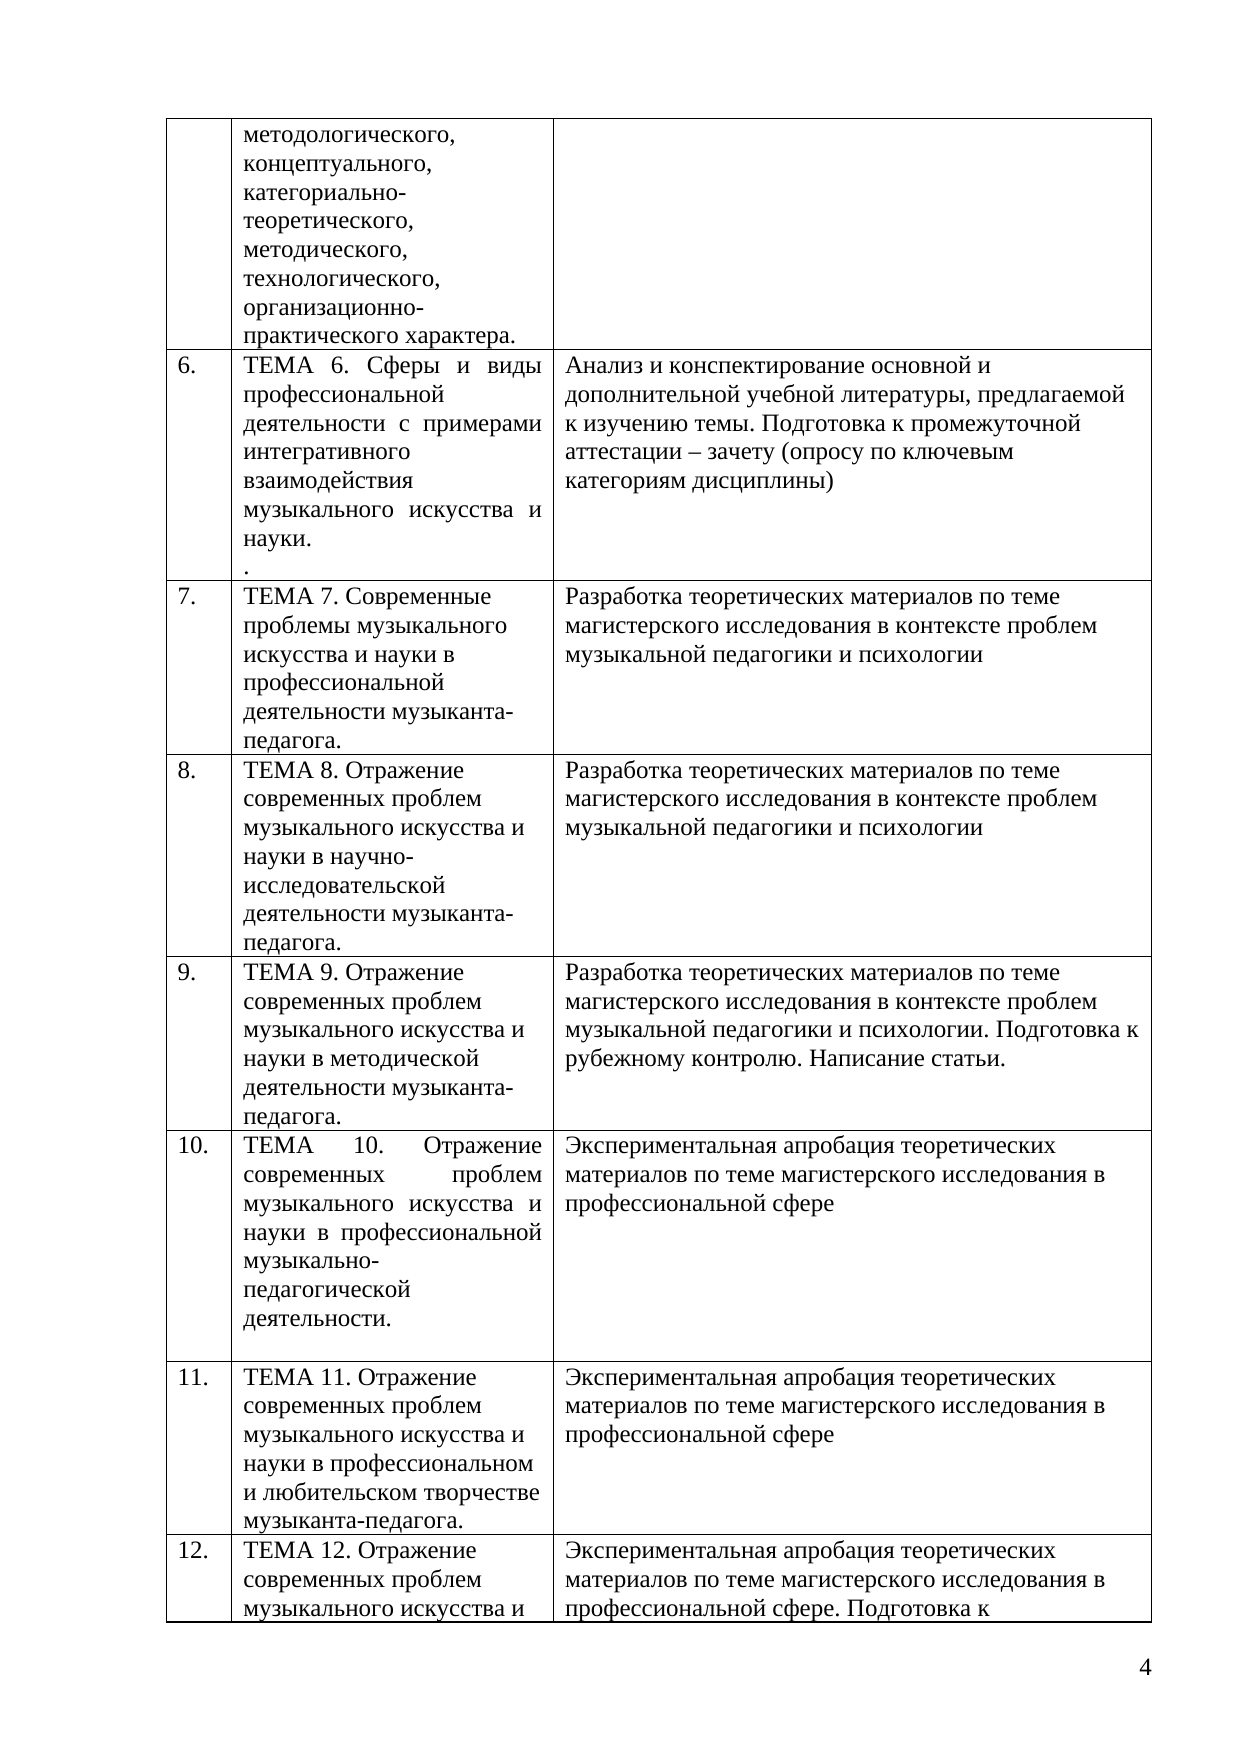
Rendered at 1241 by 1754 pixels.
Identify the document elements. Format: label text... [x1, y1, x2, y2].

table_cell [232, 1535, 553, 1621]
table_cell Разработка теоретических материалов по теме магистерского исследования в контексте проблем музыкальной педагогики и психологии. Подготовка к рубежному контролю. Написание статьи. [554, 957, 1151, 1129]
table_cell Разработка теоретических материалов по теме магистерского исследования в контексте проблем музыкальной педагогики и психологии [554, 755, 1151, 956]
table_cell ТЕМА 8. Отражение современных проблем музыкального искусства и науки в научно-исследовательской деятельности музыканта-педагога. [232, 755, 553, 956]
table_cell 11. [167, 1362, 231, 1534]
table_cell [554, 119, 1151, 349]
table_cell Экспериментальная апробация теоретических материалов по теме магистерского исследования в профессиональной сфере [554, 1131, 1151, 1361]
table_cell 6. [167, 350, 231, 580]
table_cell 12. [167, 1535, 231, 1621]
table_cell ТЕМА 10. Отражение современных проблем музыкального искусства и науки в профессиональной музыкально-педагогической деятельности. [232, 1131, 553, 1361]
table_cell 9. [167, 957, 231, 1129]
table_cell 10. [167, 1131, 231, 1361]
table_cell ТЕМА 9. Отражение современных проблем музыкального искусства и науки в методической деятельности музыканта-педагога. [232, 957, 553, 1129]
table_cell Анализ и конспектирование основной и дополнительной учебной литературы, предлагаемой к изучению темы. Подготовка к промежуточной аттестации – зачету (опросу по ключевым категориям дисциплины) [554, 350, 1151, 580]
table_cell Разработка теоретических материалов по теме магистерского исследования в контексте проблем музыкальной педагогики и психологии [554, 581, 1151, 754]
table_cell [554, 1535, 1151, 1621]
table_cell 8. [167, 755, 231, 956]
table_cell ТЕМА 6. Сферы и виды профессиональной деятельности с примерами интегративного взаимодействия музыкального искусства и науки. . [232, 350, 553, 580]
table_cell ТЕМА 11. Отражение современных проблем музыкального искусства и науки в профессиональном и любительском творчестве музыканта-педагога. [232, 1362, 553, 1534]
table_cell ТЕМА 7. Современные проблемы музыкального искусства и науки в профессиональной деятельности музыканта-педагога. [232, 581, 553, 754]
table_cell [232, 119, 553, 349]
table_cell Экспериментальная апробация теоретических материалов по теме магистерского исследования в профессиональной сфере [554, 1362, 1151, 1534]
table_cell 5. [167, 119, 231, 349]
table_cell 7. [167, 581, 231, 754]
